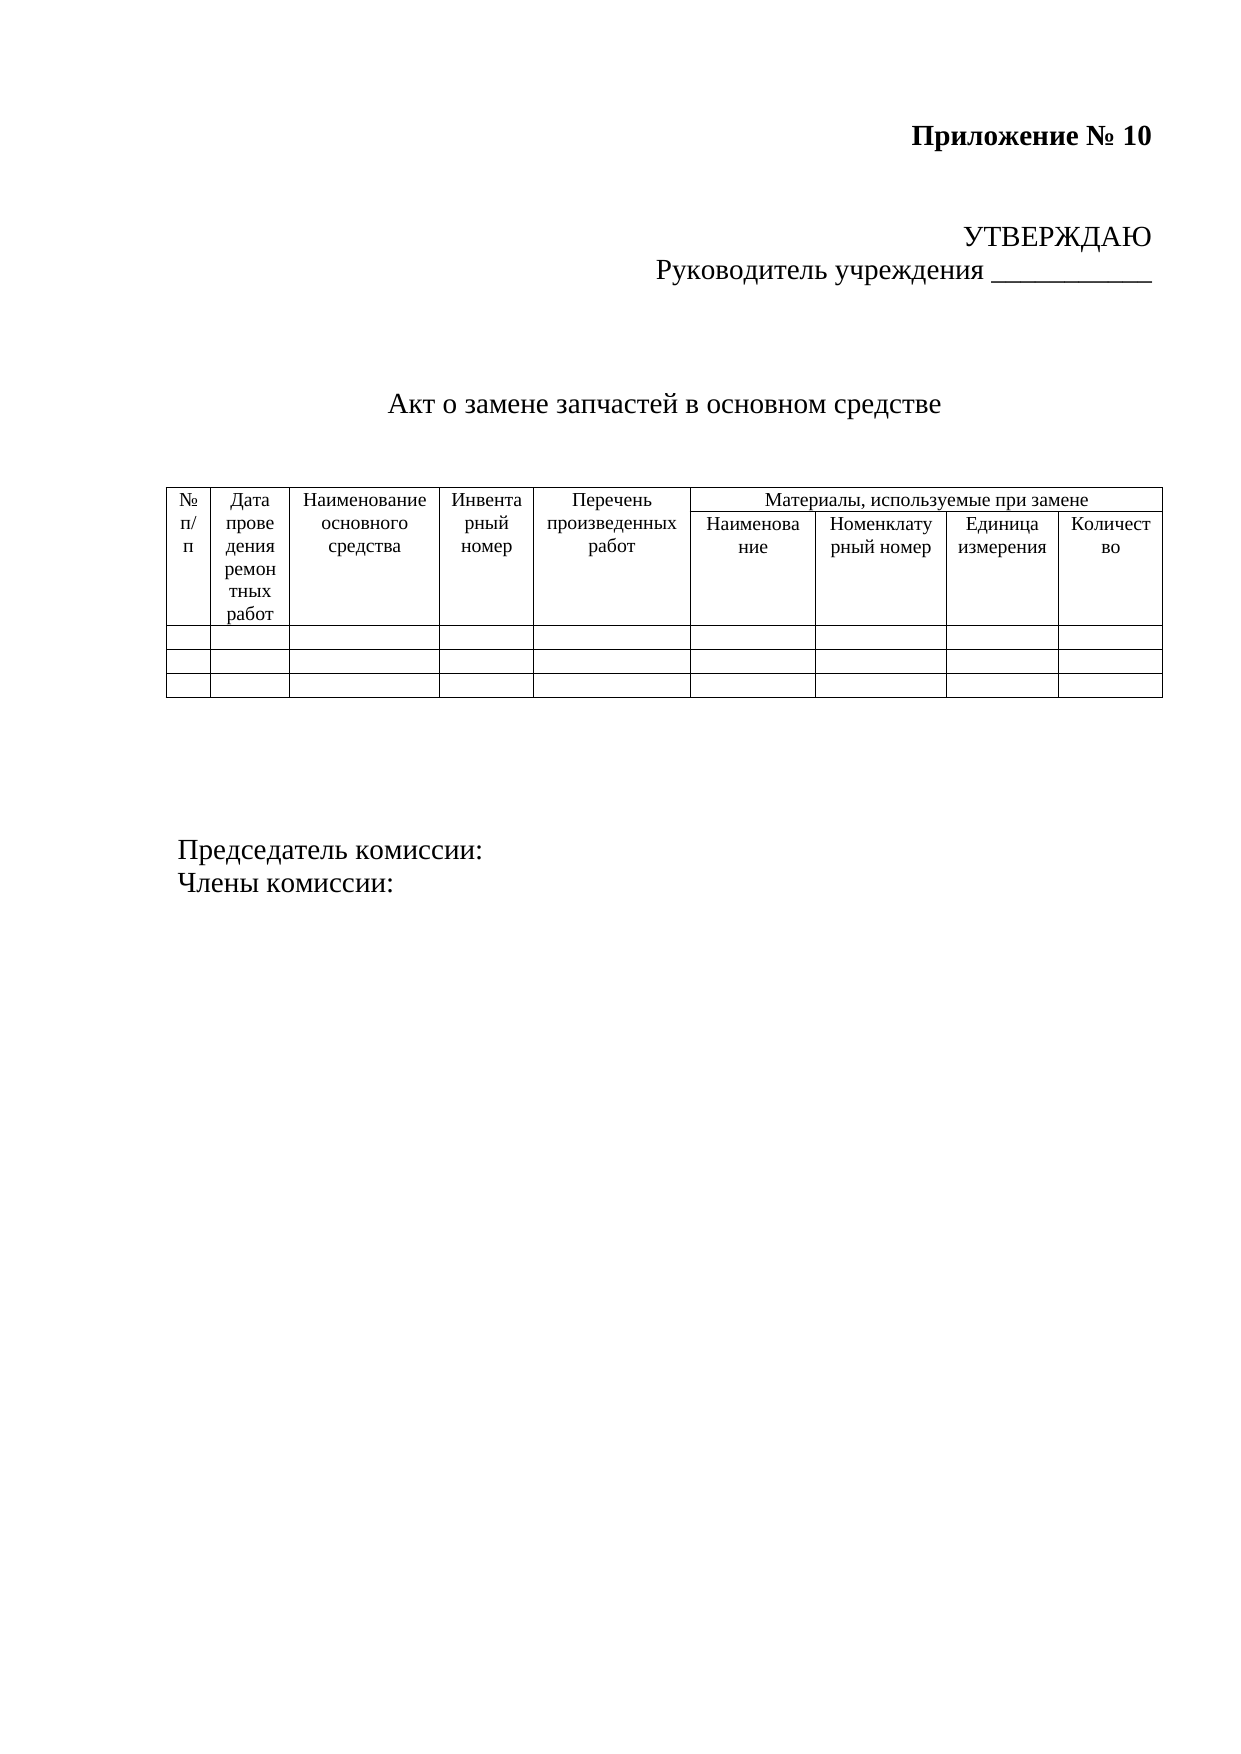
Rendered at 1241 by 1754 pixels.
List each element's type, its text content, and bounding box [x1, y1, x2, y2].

table_header № п/п [167, 488, 210, 625]
text УТВЕРЖДАЮ [177, 219, 1152, 252]
table_cell [290, 650, 439, 673]
table_cell [440, 650, 533, 673]
table_cell [167, 650, 210, 673]
table_cell [1059, 626, 1162, 649]
table_cell Количество [1059, 512, 1162, 625]
table_cell [816, 626, 946, 649]
table_cell [947, 626, 1058, 649]
table_cell [691, 626, 815, 649]
table_header Наименование основного средства [290, 488, 439, 625]
table_cell [290, 626, 439, 649]
table_header Перечень произведенных работ [534, 488, 690, 625]
table_header Дата проведения ремонтных работ [211, 488, 289, 625]
text Председатель комиссии: [177, 832, 1152, 865]
table_cell Наименование [691, 512, 815, 625]
table_cell [211, 674, 289, 697]
text Руководитель учреждения ___________ [177, 252, 1152, 286]
table_cell [290, 674, 439, 697]
text Акт о замене запчастей в основном средстве [177, 386, 1152, 420]
table_cell [691, 650, 815, 673]
table_cell [534, 626, 690, 649]
table_cell [167, 626, 210, 649]
text Члены комиссии: [177, 865, 1152, 899]
table_header Материалы, используемые при замене [691, 488, 1162, 511]
table_cell [1059, 650, 1162, 673]
table_cell [534, 650, 690, 673]
table_cell Единица измерения [947, 512, 1058, 625]
table_cell [440, 626, 533, 649]
table_cell [534, 674, 690, 697]
table_cell [440, 674, 533, 697]
table_cell [691, 674, 815, 697]
table_cell [211, 650, 289, 673]
table_cell [167, 674, 210, 697]
table_header Инвентарный номер [440, 488, 533, 625]
table_cell [816, 674, 946, 697]
table_cell Номенклатурный номер [816, 512, 946, 625]
table_cell [947, 674, 1058, 697]
table_cell [211, 626, 289, 649]
table_cell [1059, 674, 1162, 697]
text Приложение № 10 [177, 118, 1152, 152]
table_cell [947, 650, 1058, 673]
table_cell [816, 650, 946, 673]
